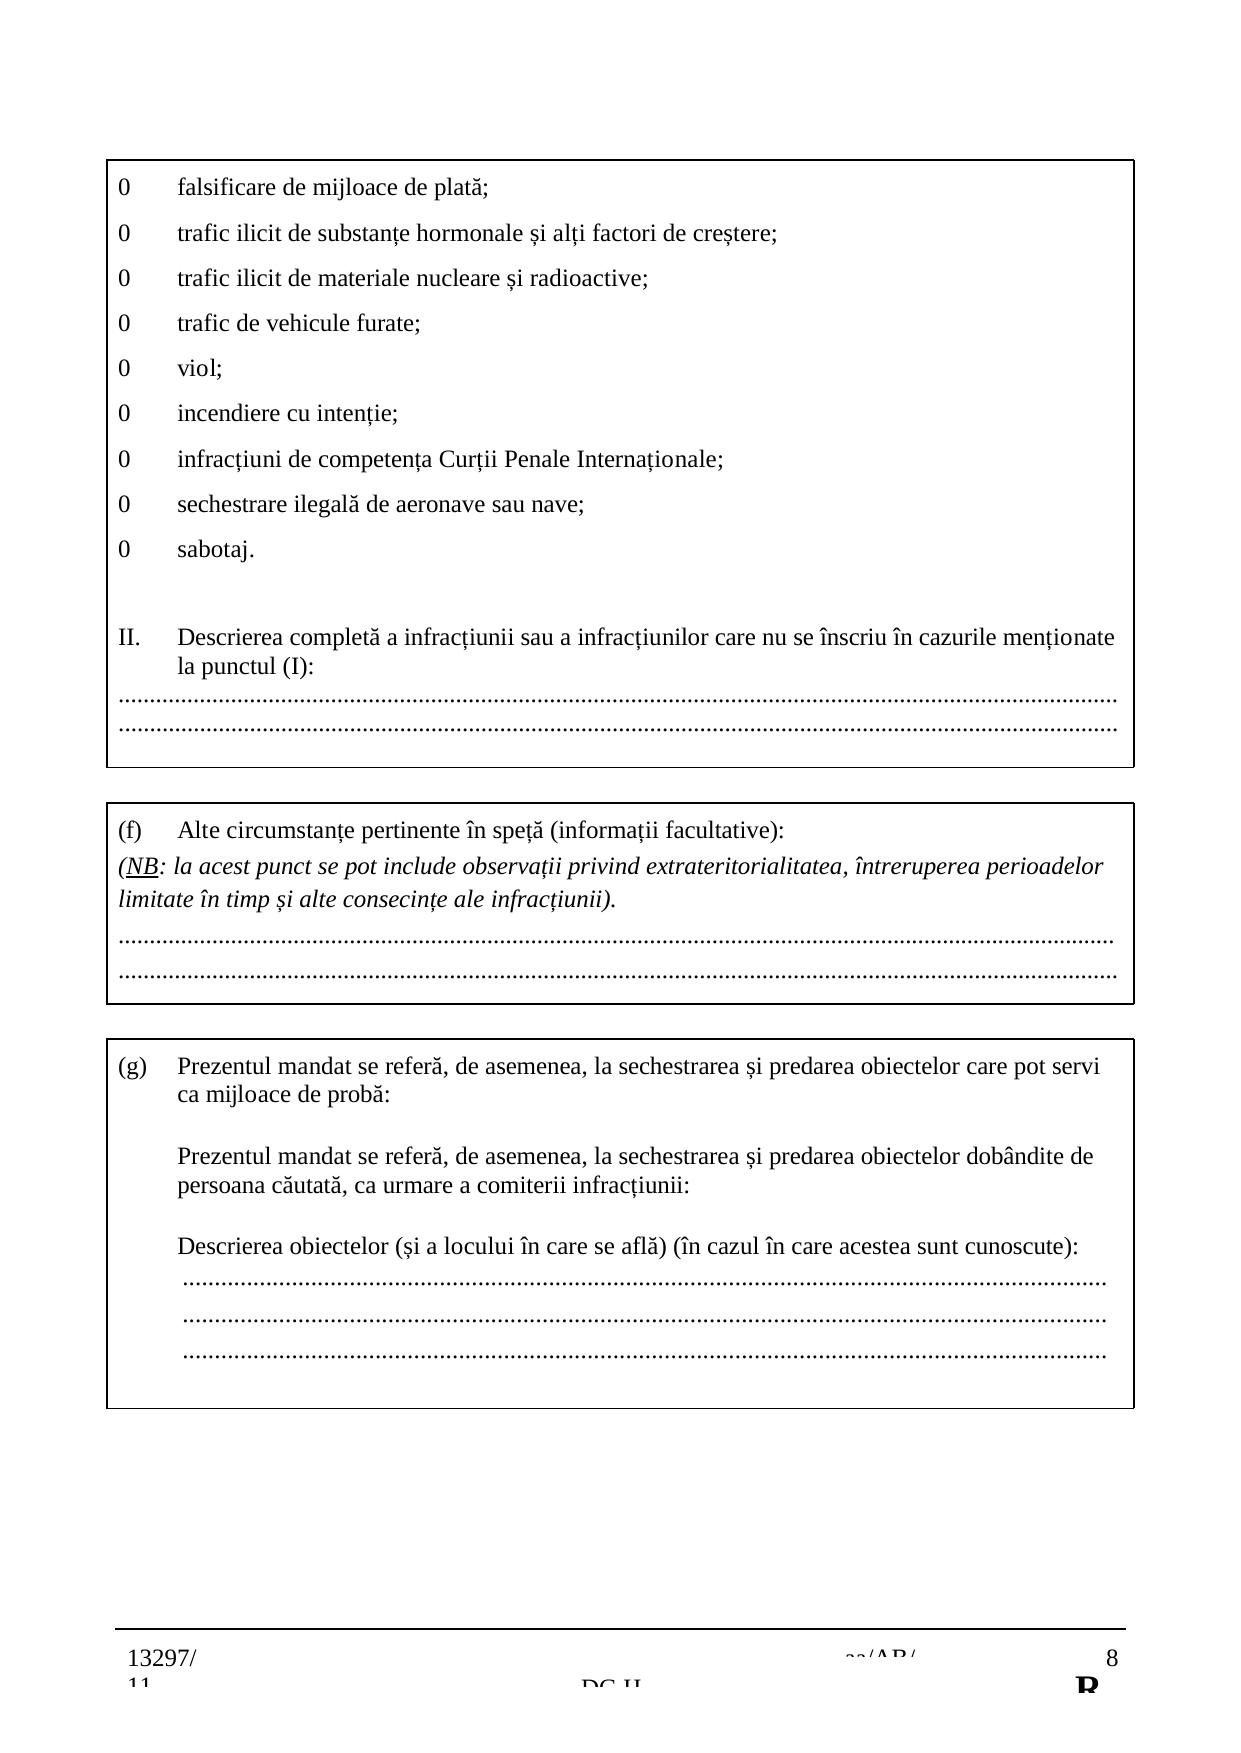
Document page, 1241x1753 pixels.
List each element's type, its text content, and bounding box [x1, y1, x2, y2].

text 0 sabotaj. [118, 534, 1138, 563]
text ................................................................................................................................................................ [118, 920, 1138, 949]
text (NB: la acest punct se pot include observații privind extrateritorialitatea, întreruperea perioadelor limitate în timp și alte consecințe ale infracțiunii). [118, 851, 1110, 913]
text 0 incendiere cu intenție; [118, 398, 1138, 427]
text 0 viol; [118, 353, 1138, 382]
list Prezentul mandat se referă, de asemenea, la sechestrarea și predarea obiectelor care pot servi ca mijloace de probă: [118, 1051, 1104, 1108]
text ................................................................................................................................................................ [118, 955, 1138, 984]
text 0 trafic ilicit de materiale nucleare și radioactive; [118, 263, 1138, 291]
text ................................................................................................................................................................ [118, 680, 1138, 708]
text ................................................................................................................................................ [182, 1299, 1138, 1328]
text Prezentul mandat se referă, de asemenea, la sechestrarea și predarea obiectelor dobândite de persoana căutată, ca urmare a comiterii infracțiunii: [177, 1141, 1138, 1198]
text 0 trafic ilicit de substanțe hormonale și alți factori de creștere; [118, 218, 1138, 246]
text 0 falsificare de mijloace de plată; [118, 172, 1138, 201]
list Descrierea completă a infracțiunii sau a infracțiunilor care nu se înscriu în cazurile menționate la punctul (I): [118, 622, 1121, 680]
text Descrierea obiectelor (și a locului în care se află) (în cazul în care acestea sunt cunoscute): [177, 1231, 1138, 1260]
text ................................................................................................................................................ [182, 1262, 1138, 1291]
text 0 sechestrare ilegală de aeronave sau nave; [118, 489, 1138, 517]
text ................................................................................................................................................................ [118, 708, 1138, 737]
list Alte circumstanțe pertinente în speță (informații facultative): [118, 815, 1138, 843]
text 0 trafic de vehicule furate; [118, 308, 1138, 337]
text 0 infracțiuni de competența Curții Penale Internaționale; [118, 444, 1138, 472]
text ................................................................................................................................................ [182, 1335, 1138, 1364]
